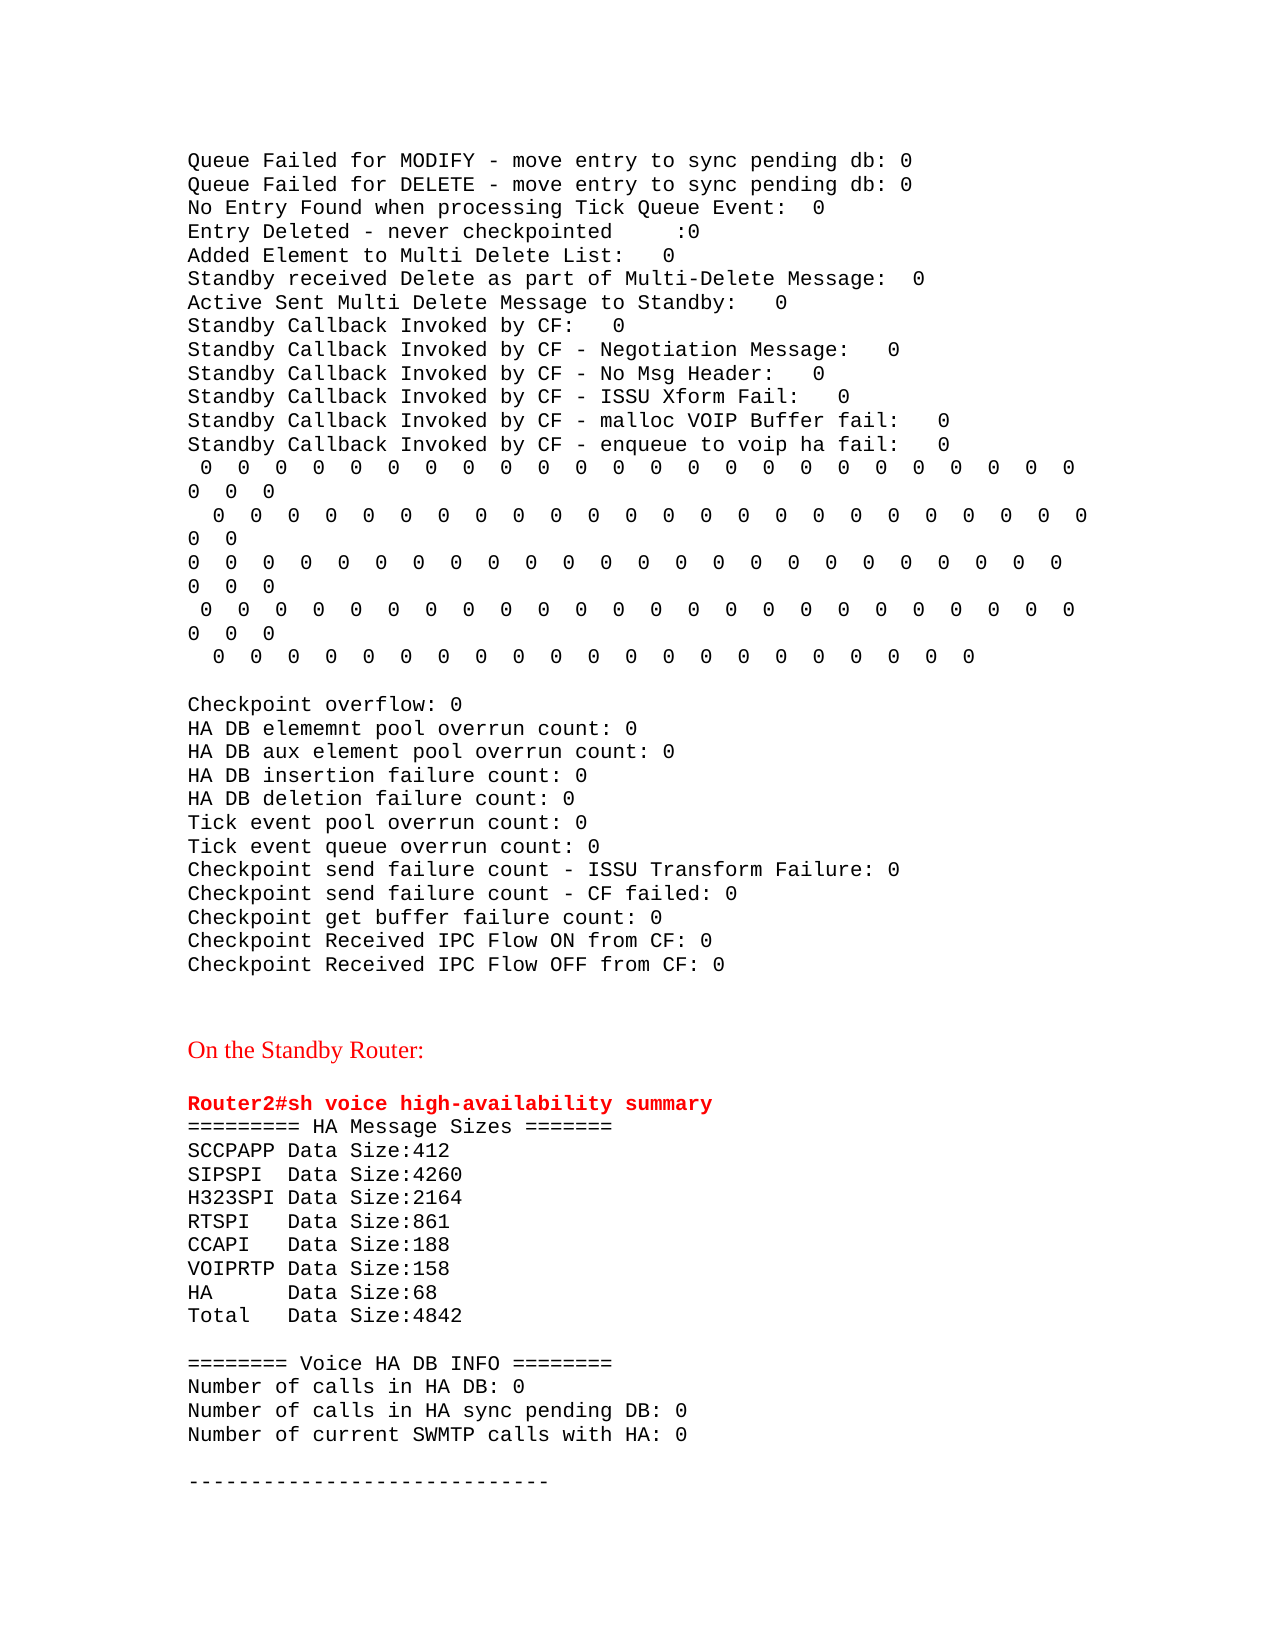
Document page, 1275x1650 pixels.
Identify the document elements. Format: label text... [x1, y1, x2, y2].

text Standby Callback Invoked by CF - ISSU Xform Fail: 0 [187, 386, 1087, 410]
text Entry Deleted - never checkpointed :0 [187, 221, 1087, 244]
text Standby Callback Invoked by CF - Negotiation Message: 0 [187, 339, 1087, 363]
text Queue Failed for DELETE - move entry to sync pending db: 0 [187, 174, 1087, 197]
text Tick event pool overrun count: 0 [187, 812, 1087, 836]
text Queue Failed for MODIFY - move entry to sync pending db: 0 [187, 150, 1087, 174]
text ========= HA Message Sizes ======= [187, 1116, 1087, 1140]
text Number of current SWMTP calls with HA: 0 [187, 1424, 1087, 1447]
text Checkpoint overflow: 0 [187, 694, 1087, 717]
text HA DB aux element pool overrun count: 0 [187, 741, 1087, 765]
text HA Data Size:68 [187, 1282, 1087, 1305]
text Added Element to Multi Delete List: 0 [187, 244, 1087, 268]
text Checkpoint send failure count - ISSU Transform Failure: 0 [187, 859, 1087, 883]
text Checkpoint get buffer failure count: 0 [187, 907, 1087, 930]
text ======== Voice HA DB INFO ======== [187, 1353, 1087, 1376]
text Number of calls in HA sync pending DB: 0 [187, 1400, 1087, 1424]
text HA DB elememnt pool overrun count: 0 [187, 717, 1087, 741]
text CCAPI Data Size:188 [187, 1234, 1087, 1258]
text Active Sent Multi Delete Message to Standby: 0 [187, 292, 1087, 316]
text Checkpoint Received IPC Flow OFF from CF: 0 [187, 954, 1087, 978]
text SCCPAPP Data Size:412 [187, 1140, 1087, 1163]
text ----------------------------- [187, 1471, 1087, 1494]
text Checkpoint send failure count - CF failed: 0 [187, 883, 1087, 907]
text Router2#sh voice high-availability summary [187, 1093, 1087, 1116]
text Standby Callback Invoked by CF - malloc VOIP Buffer fail: 0 [187, 410, 1087, 434]
text Standby Callback Invoked by CF - enqueue to voip ha fail: 0 [187, 434, 1087, 457]
text 0 0 0 0 0 0 0 0 0 0 0 0 0 0 0 0 0 0 0 0 0 [187, 647, 1087, 670]
text On the Standby Router: [187, 1035, 1087, 1064]
text HA DB deletion failure count: 0 [187, 788, 1087, 812]
text VOIPRTP Data Size:158 [187, 1258, 1087, 1282]
text HA DB insertion failure count: 0 [187, 765, 1087, 788]
text Number of calls in HA DB: 0 [187, 1376, 1087, 1400]
text 0 0 0 0 0 0 0 0 0 0 0 0 0 0 0 0 0 0 0 0 0 0 0 0 0 0 0 [187, 552, 1087, 599]
text RTSPI Data Size:861 [187, 1211, 1087, 1234]
text No Entry Found when processing Tick Queue Event: 0 [187, 197, 1087, 221]
text Standby Callback Invoked by CF: 0 [187, 316, 1087, 339]
text 0 0 0 0 0 0 0 0 0 0 0 0 0 0 0 0 0 0 0 0 0 0 0 0 0 0 0 [187, 599, 1087, 647]
text Total Data Size:4842 [187, 1305, 1087, 1329]
text Standby received Delete as part of Multi-Delete Message: 0 [187, 268, 1087, 292]
text 0 0 0 0 0 0 0 0 0 0 0 0 0 0 0 0 0 0 0 0 0 0 0 0 0 0 0 [187, 457, 1087, 505]
text H323SPI Data Size:2164 [187, 1187, 1087, 1211]
text Tick event queue overrun count: 0 [187, 836, 1087, 859]
text 0 0 0 0 0 0 0 0 0 0 0 0 0 0 0 0 0 0 0 0 0 0 0 0 0 0 [187, 505, 1087, 552]
text SIPSPI Data Size:4260 [187, 1163, 1087, 1187]
text Standby Callback Invoked by CF - No Msg Header: 0 [187, 363, 1087, 386]
text Checkpoint Received IPC Flow ON from CF: 0 [187, 930, 1087, 954]
